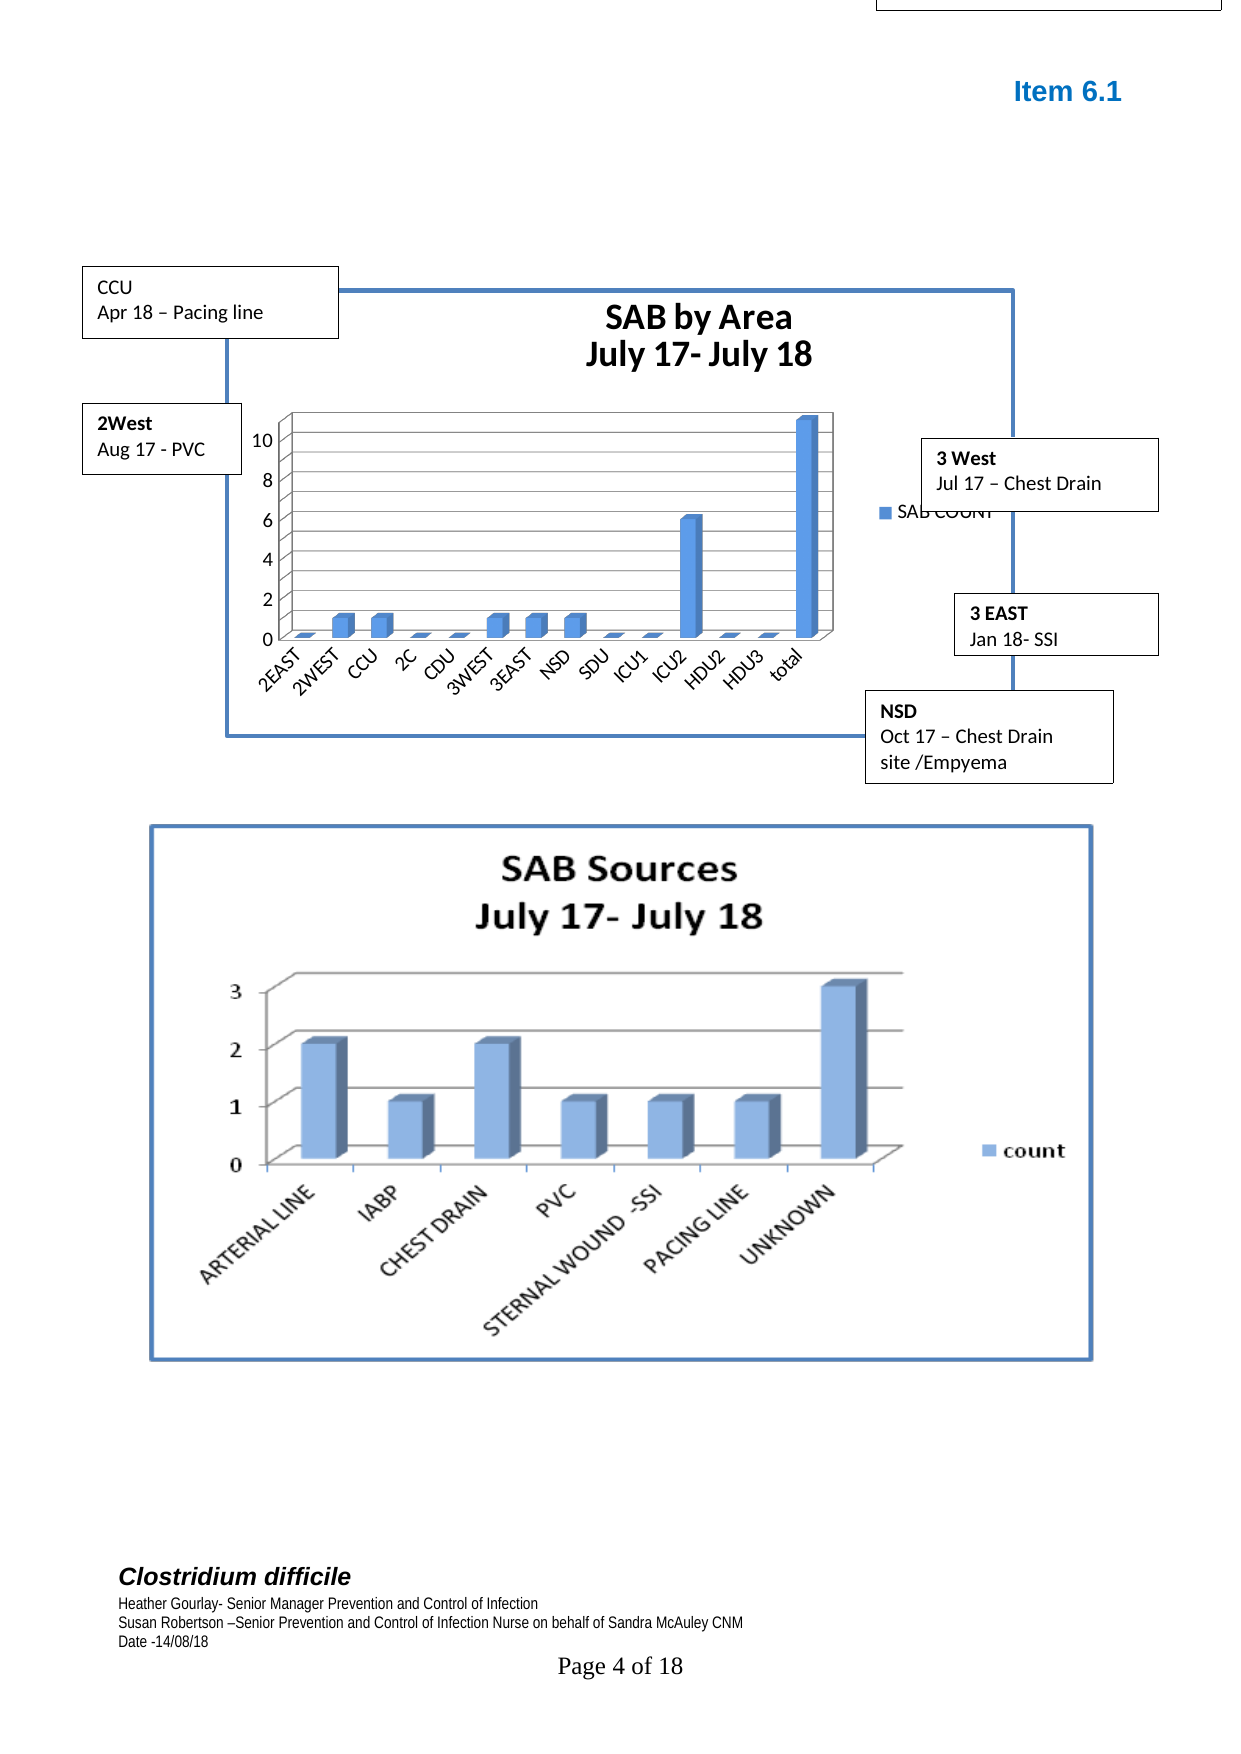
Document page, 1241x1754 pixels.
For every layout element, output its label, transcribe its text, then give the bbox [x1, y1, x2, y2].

text Clostridium difficile [118, 1562, 1122, 1590]
